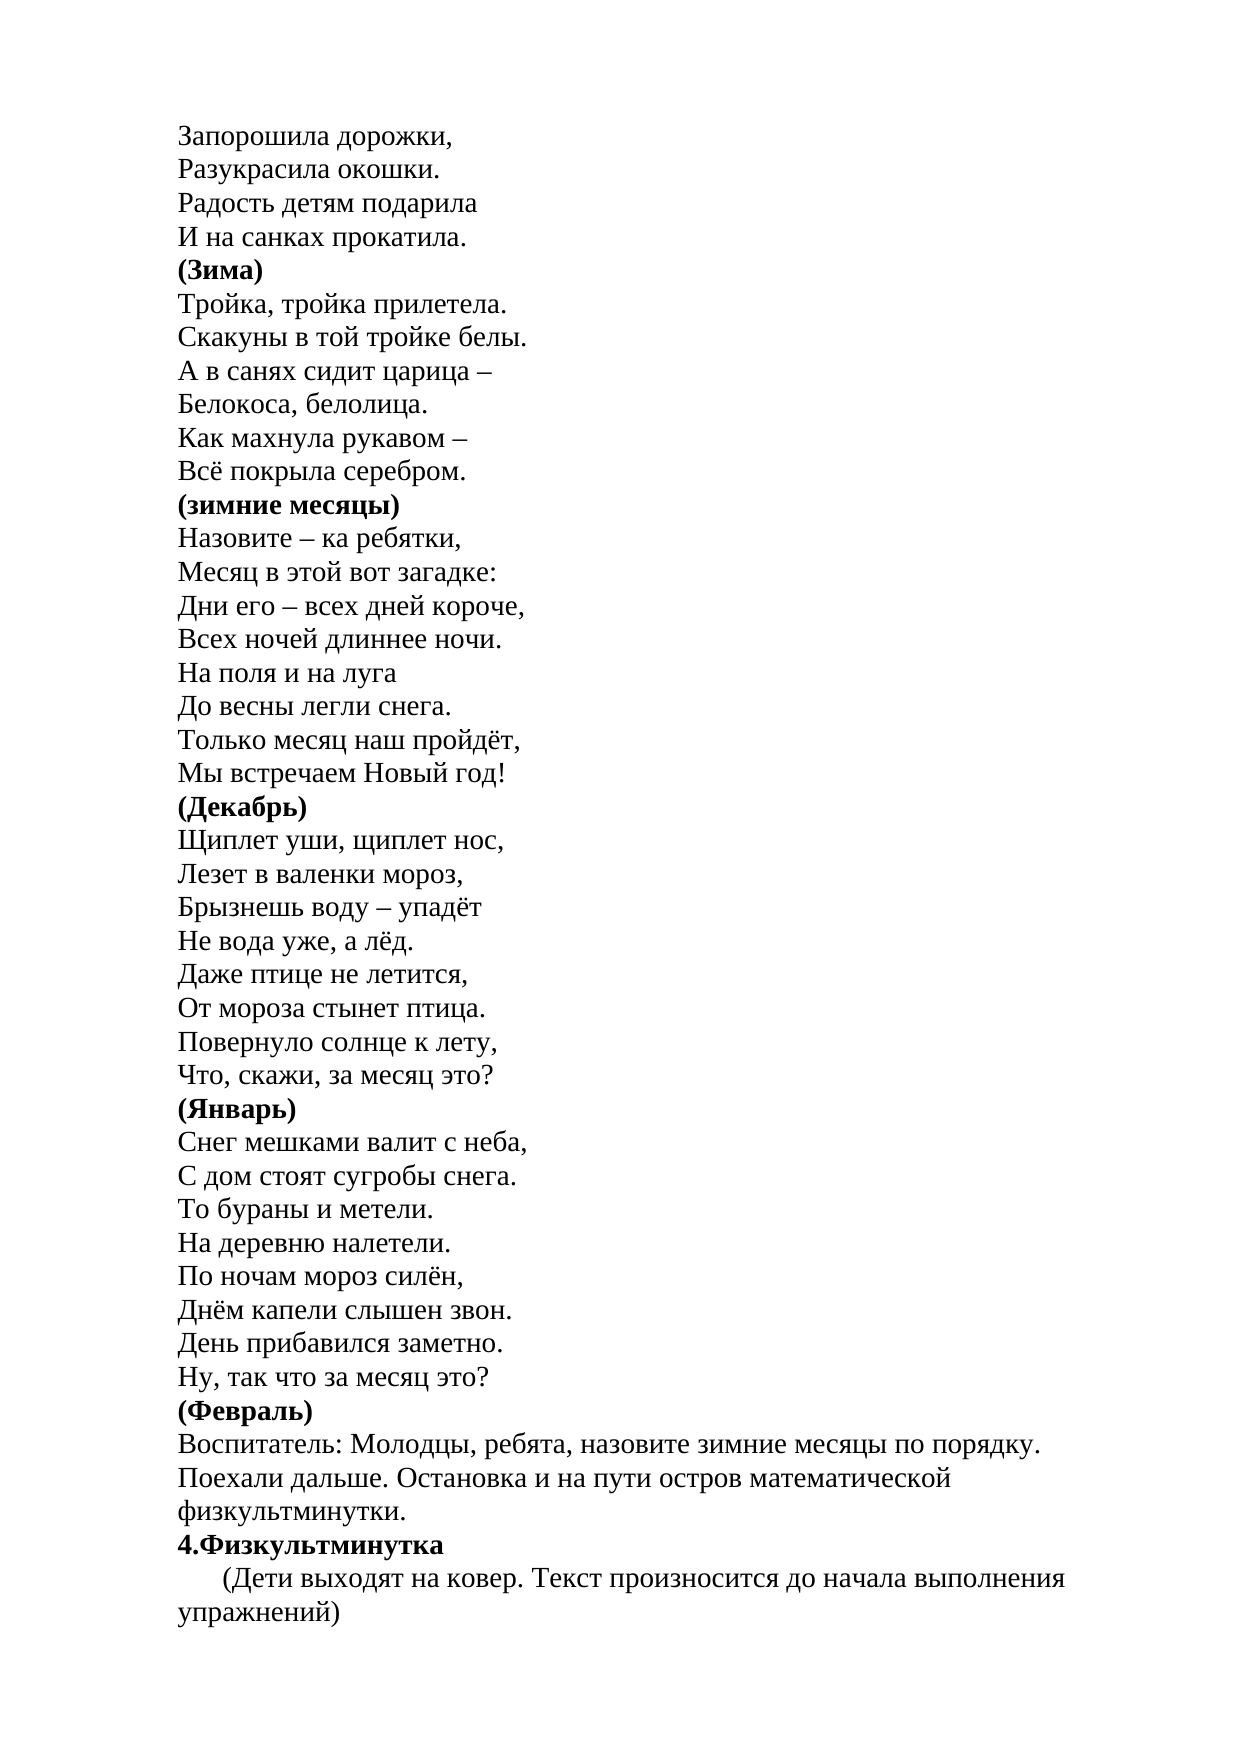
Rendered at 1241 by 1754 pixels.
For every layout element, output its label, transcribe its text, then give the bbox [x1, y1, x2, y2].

text С дом стоят сугробы снега. [177, 1158, 1152, 1191]
text Даже птице не летится, [177, 957, 1152, 990]
text Разукрасила окошки. [177, 152, 1152, 185]
text На деревню налетели. [177, 1225, 1152, 1258]
text Как махнула рукавом – [177, 420, 1152, 453]
text По ночам мороз силён, [177, 1258, 1152, 1292]
text (зимние месяцы) [177, 487, 1152, 521]
text Только месяц наш пройдёт, [177, 722, 1152, 755]
text Поехали дальше. Остановка и на пути остров математической физкультминутки. [177, 1460, 1152, 1527]
text Снег мешками валит с неба, [177, 1124, 1152, 1158]
text (Декабрь) [177, 789, 1152, 822]
text Мы встречаем Новый год! [177, 755, 1152, 789]
text До весны легли снега. [177, 688, 1152, 722]
text А в санях сидит царица – [177, 353, 1152, 386]
text Радость детям подарила [177, 185, 1152, 219]
text На поля и на луга [177, 655, 1152, 688]
text (Январь) [177, 1091, 1152, 1124]
text Месяц в этой вот загадке: [177, 554, 1152, 588]
text От мороза стынет птица. [177, 990, 1152, 1024]
text И на санках прокатила. [177, 219, 1152, 252]
text Щиплет уши, щиплет нос, [177, 822, 1152, 856]
text (Февраль) [177, 1393, 1152, 1426]
text То бураны и метели. [177, 1191, 1152, 1225]
text (Дети выходят на ковер. Текст произносится до начала выполнения упражнений) [177, 1560, 1152, 1627]
text Ну, так что за месяц это? [177, 1359, 1152, 1393]
text Назовите – ка ребятки, [177, 521, 1152, 554]
text Что, скажи, за месяц это? [177, 1057, 1152, 1091]
text (Зима) [177, 252, 1152, 286]
text Белокоса, белолица. [177, 386, 1152, 420]
text День прибавился заметно. [177, 1326, 1152, 1359]
text Дни его – всех дней короче, [177, 588, 1152, 621]
text 4.Физкультминутка [177, 1527, 1152, 1560]
text Повернуло солнце к лету, [177, 1024, 1152, 1057]
text Всех ночей длиннее ночи. [177, 621, 1152, 655]
text Лезет в валенки мороз, [177, 856, 1152, 889]
text Тройка, тройка прилетела. [177, 286, 1152, 319]
text Всё покрыла серебром. [177, 453, 1152, 487]
text Днём капели слышен звон. [177, 1292, 1152, 1326]
text Не вода уже, а лёд. [177, 923, 1152, 957]
text Воспитатель: Молодцы, ребята, назовите зимние месяцы по порядку. [177, 1426, 1152, 1460]
text Запорошила дорожки, [177, 118, 1152, 152]
text Скакуны в той тройке белы. [177, 319, 1152, 353]
text Брызнешь воду – упадёт [177, 889, 1152, 923]
